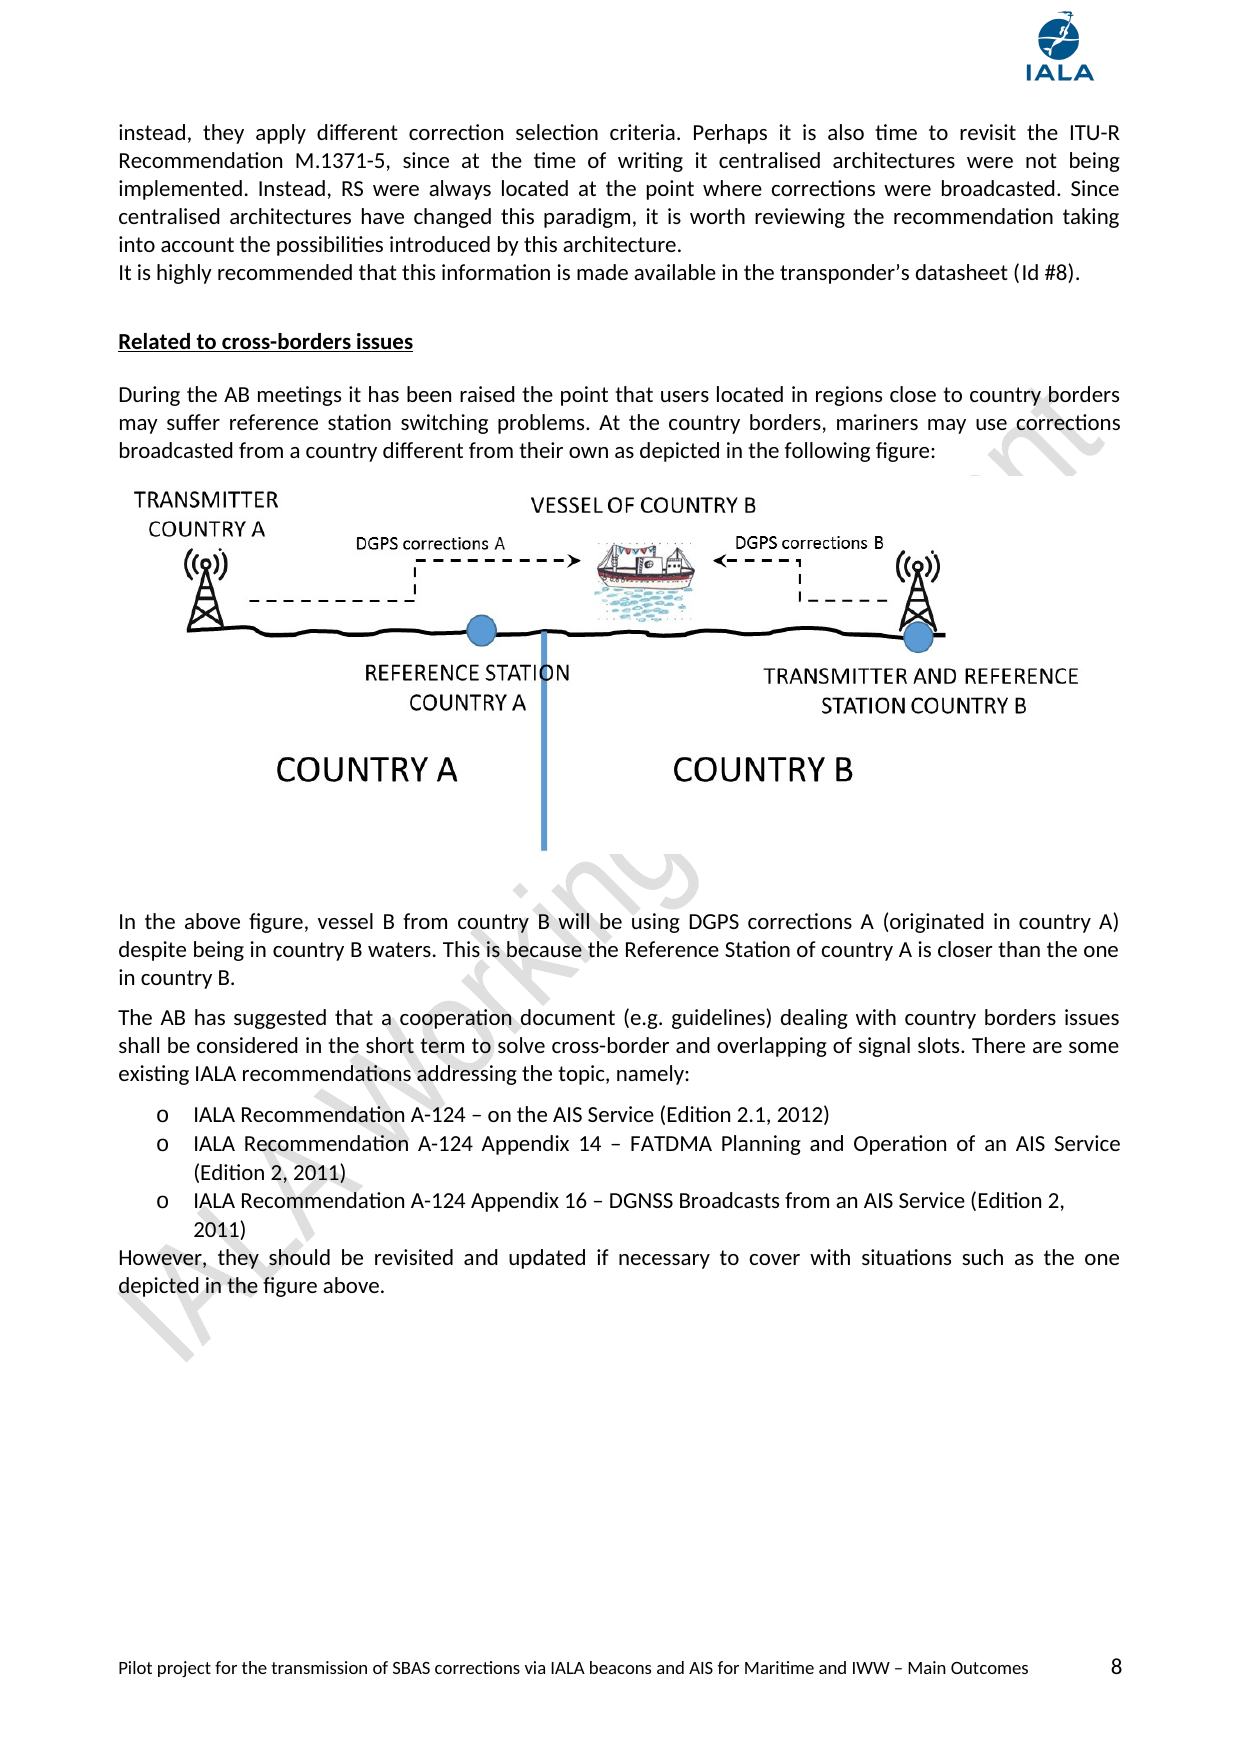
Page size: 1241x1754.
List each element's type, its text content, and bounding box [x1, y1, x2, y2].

picture [118, 476, 1107, 854]
list IALA Recommendation A-124 – on the AIS Service (Edition 2.1, 2012) [156, 1100, 1122, 1129]
text In the above figure, vessel B from country B will be using DGPS corrections A (originated in country A) despite being in country B waters. This is because the Reference Station of country A is closer than the one in country B. [118, 907, 1122, 991]
text During the AB meetings it has been raised the point that users located in regions close to country borders may suffer reference station switching problems. At the country borders, mariners may use corrections broadcasted from a country different from their own as depicted in the following figure: [118, 380, 1122, 464]
list IALA Recommendation A-124 Appendix 14 – FATDMA Planning and Operation of an AIS Service (Edition 2, 2011) [156, 1129, 1122, 1186]
picture [1011, 3, 1106, 96]
text Related to cross-borders issues [118, 327, 1122, 355]
text It is highly recommended that this information is made available in the transponder’s datasheet (Id #8). [118, 258, 1122, 286]
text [118, 118, 1122, 258]
list IALA Recommendation A-124 Appendix 16 – DGNSS Broadcasts from an AIS Service (Edition 2, 2011) [156, 1186, 1122, 1243]
text The AB has suggested that a cooperation document (e.g. guidelines) dealing with country borders issues shall be considered in the short term to solve cross-border and overlapping of signal slots. There are some existing IALA recommendations addressing the topic, namely: [118, 1003, 1122, 1087]
text However, they should be revisited and updated if necessary to cover with situations such as the one depicted in the figure above. [118, 1243, 1122, 1299]
